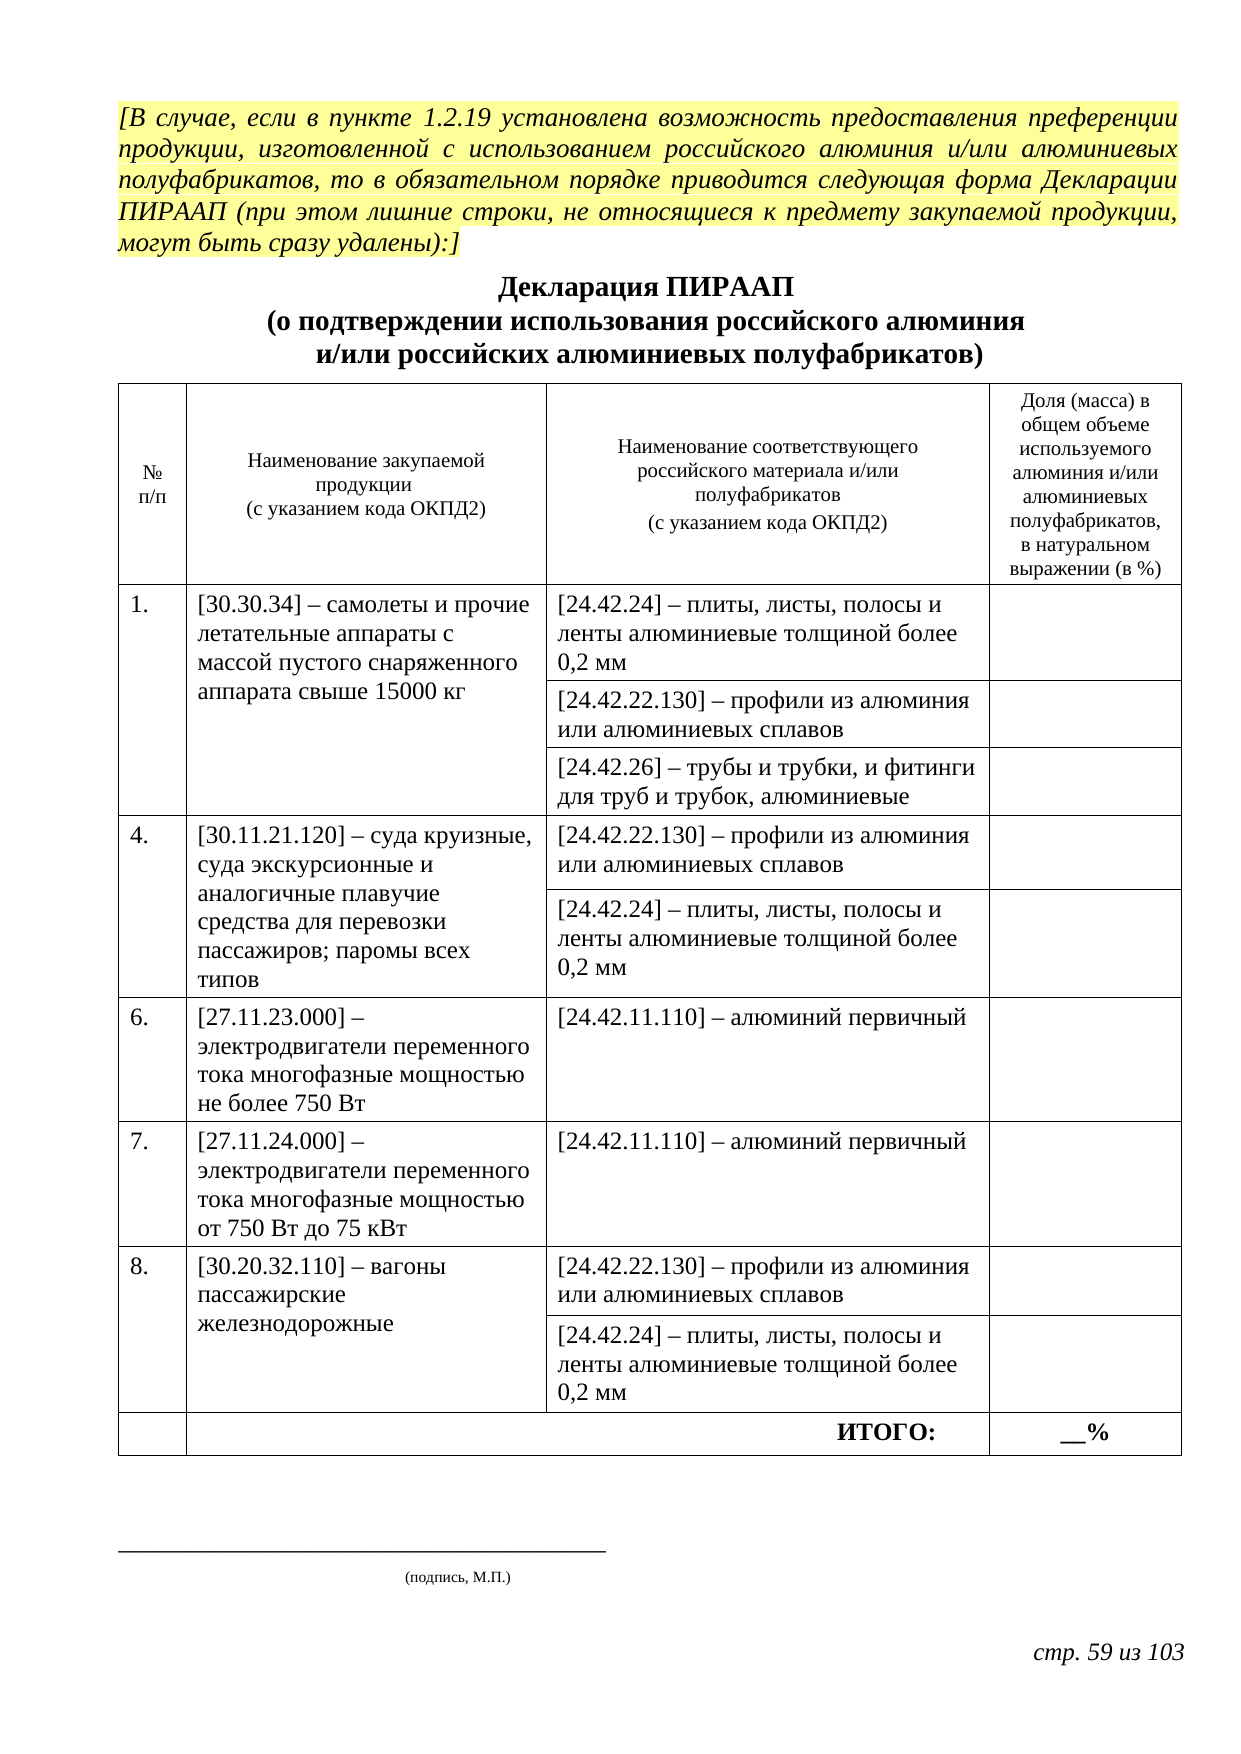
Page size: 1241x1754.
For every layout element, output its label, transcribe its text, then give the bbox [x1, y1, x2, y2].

table_cell [30.11.21.120] – суда круизные, суда экскурсионные и аналогичные плавучие средства для перевозки пассажиров; паромы всех типов [187, 816, 546, 997]
table_cell ИТОГО: [187, 1413, 989, 1455]
table_cell [30.30.34] – самолеты и прочие летательные аппараты с массой пустого снаряженного аппарата свыше 15000 кг [187, 585, 546, 815]
table_cell [990, 1122, 1181, 1246]
table_header № п/п [119, 384, 186, 584]
table_cell [119, 585, 186, 815]
text ____________________________________ [118, 1524, 1181, 1556]
table_cell __% [990, 1413, 1181, 1455]
table_cell [119, 1122, 186, 1246]
table_cell [990, 1247, 1181, 1315]
table_cell [24.42.11.110] – алюминий первичный [547, 998, 989, 1121]
table_cell [119, 1247, 186, 1412]
table_cell [119, 1413, 186, 1455]
table_cell [990, 748, 1181, 815]
table_cell [30.20.32.110] – вагоны пассажирские железнодорожные [187, 1247, 546, 1412]
table_header Доля (масса) в общем объеме используемого алюминия и/или алюминиевых полуфабрикатов, в натуральном выражении (в %) [990, 384, 1181, 584]
table_cell [24.42.11.110] – алюминий первичный [547, 1122, 989, 1246]
table_cell [24.42.24] – плиты, листы, полосы и ленты алюминиевые толщиной более 0,2 мм [547, 585, 989, 680]
table_cell [119, 998, 186, 1121]
table_cell [990, 585, 1181, 680]
text [В случае, если в пункте 1.2.19 установлена возможность предоставления преференции продукции, изготовленной с использованием российского алюминия и/или алюминиевых полуфабрикатов, то в обязательном порядке приводится следующая форма Декларации ПИРААП (при этом лишние строки, не относящиеся к предмету закупаемой продукции, могут быть сразу удалены):] [118, 101, 1181, 257]
table_cell [27.11.24.000] – электродвигатели переменного тока многофазные мощностью от 750 Вт до 75 кВт [187, 1122, 546, 1246]
table_cell [24.42.22.130] – профили из алюминия или алюминиевых сплавов [547, 816, 989, 889]
table_cell [119, 816, 186, 997]
table_header Наименование соответствующего российского материала и/или полуфабрикатов (с указанием кода ОКПД2) [547, 384, 989, 584]
table_cell [990, 998, 1181, 1121]
table_cell [990, 890, 1181, 997]
table_cell [24.42.22.130] – профили из алюминия или алюминиевых сплавов [547, 1247, 989, 1315]
table_header Наименование закупаемой продукции (с указанием кода ОКПД2) [187, 384, 546, 584]
table_cell [24.42.26] – трубы и трубки, и фитинги для труб и трубок, алюминиевые [547, 748, 989, 815]
text (подпись, М.П.) [118, 1568, 797, 1599]
text Декларация ПИРААП (о подтверждении использования российского алюминия и/или российских алюминиевых полуфабрикатов) [118, 269, 1181, 370]
table_cell [24.42.22.130] – профили из алюминия или алюминиевых сплавов [547, 681, 989, 747]
table_cell [990, 1316, 1181, 1412]
table_cell [24.42.24] – плиты, листы, полосы и ленты алюминиевые толщиной более 0,2 мм [547, 890, 989, 997]
table_cell [990, 681, 1181, 747]
table_cell [27.11.23.000] – электродвигатели переменного тока многофазные мощностью не более 750 Вт [187, 998, 546, 1121]
table_cell [990, 816, 1181, 889]
table_cell [24.42.24] – плиты, листы, полосы и ленты алюминиевые толщиной более 0,2 мм [547, 1316, 989, 1412]
